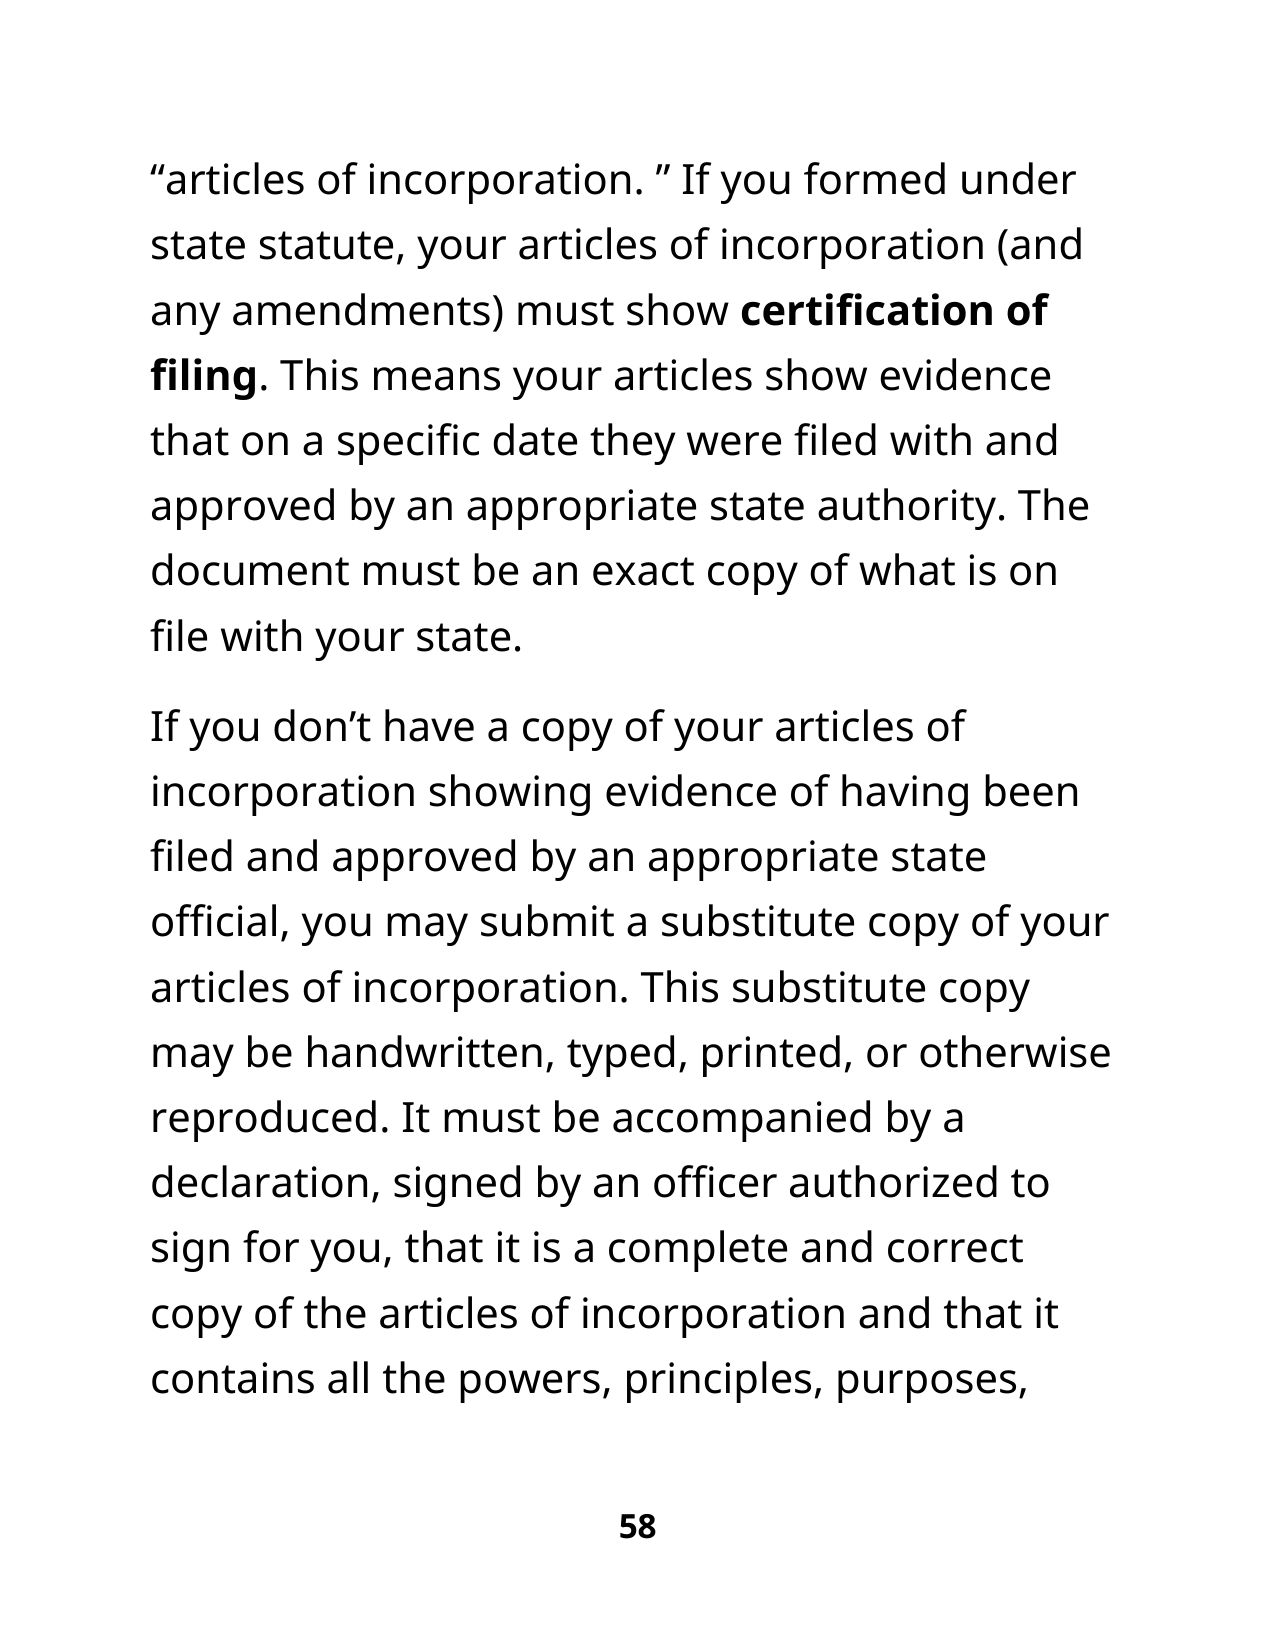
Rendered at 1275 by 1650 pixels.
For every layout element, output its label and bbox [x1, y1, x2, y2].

text [150, 697, 1125, 1406]
text [150, 150, 1125, 663]
